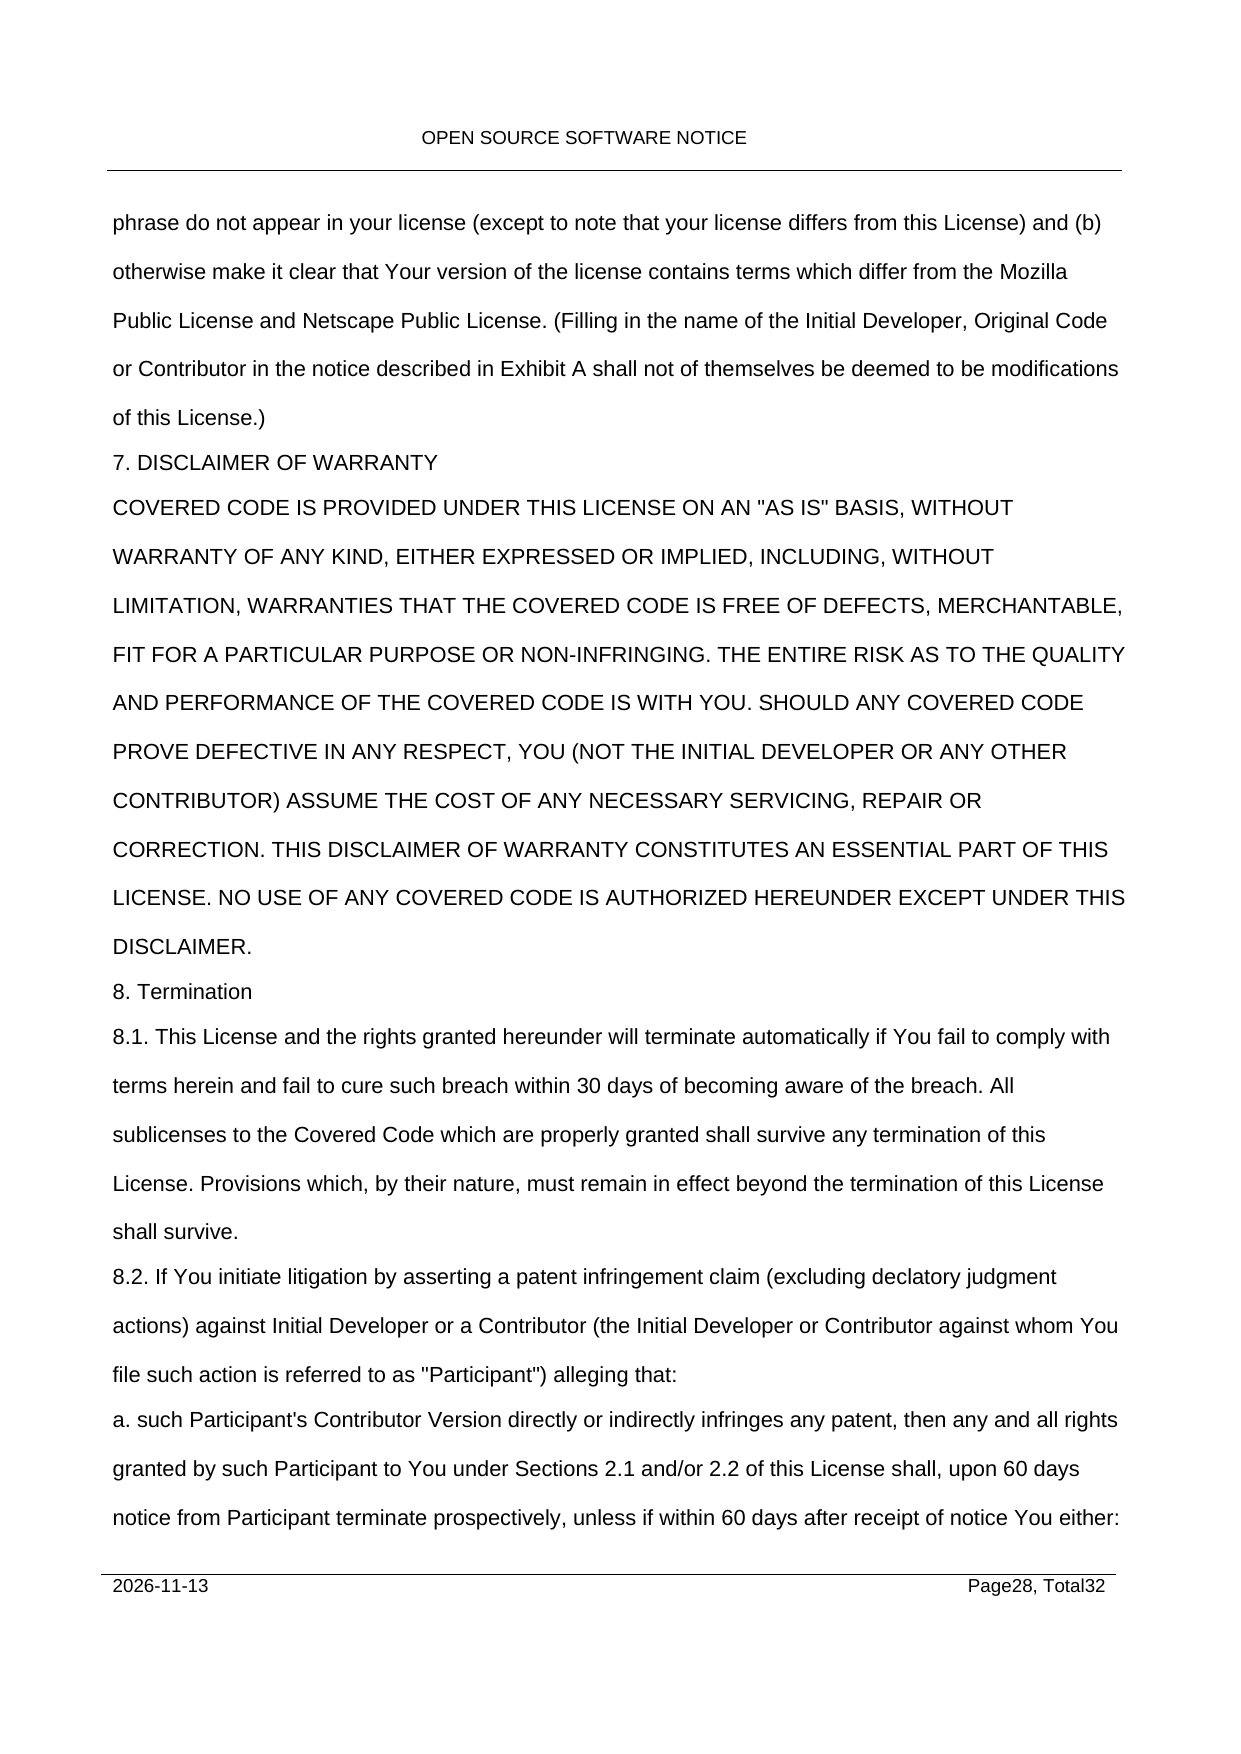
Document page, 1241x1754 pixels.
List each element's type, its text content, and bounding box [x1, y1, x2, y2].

text 8. Termination [112, 975, 1128, 1008]
text 8.1. This License and the rights granted hereunder will terminate automatically if You fail to comply with terms herein and fail to cure such breach within 30 days of becoming aware of the breach. All sublicenses to the Covered Code which are properly granted shall survive any termination of this License. Provisions which, by their nature, must remain in effect beyond the termination of this License shall survive. [112, 1021, 1128, 1248]
text COVERED CODE IS PROVIDED UNDER THIS LICENSE ON AN "AS IS" BASIS, WITHOUT WARRANTY OF ANY KIND, EITHER EXPRESSED OR IMPLIED, INCLUDING, WITHOUT LIMITATION, WARRANTIES THAT THE COVERED CODE IS FREE OF DEFECTS, MERCHANTABLE, FIT FOR A PARTICULAR PURPOSE OR NON-INFRINGING. THE ENTIRE RISK AS TO THE QUALITY AND PERFORMANCE OF THE COVERED CODE IS WITH YOU. SHOULD ANY COVERED CODE PROVE DEFECTIVE IN ANY RESPECT, YOU (NOT THE INITIAL DEVELOPER OR ANY OTHER CONTRIBUTOR) ASSUME THE COST OF ANY NECESSARY SERVICING, REPAIR OR CORRECTION. THIS DISCLAIMER OF WARRANTY CONSTITUTES AN ESSENTIAL PART OF THIS LICENSE. NO USE OF ANY COVERED CODE IS AUTHORIZED HEREUNDER EXCEPT UNDER THIS DISCLAIMER. [112, 492, 1128, 963]
text 7. DISCLAIMER OF WARRANTY [112, 446, 1128, 479]
text 8.2. If You initiate litigation by asserting a patent infringement claim (excluding declatory judgment actions) against Initial Developer or a Contributor (the Initial Developer or Contributor against whom You file such action is referred to as "Participant") alleging that: [112, 1261, 1128, 1391]
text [112, 206, 1128, 434]
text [112, 1403, 1128, 1533]
